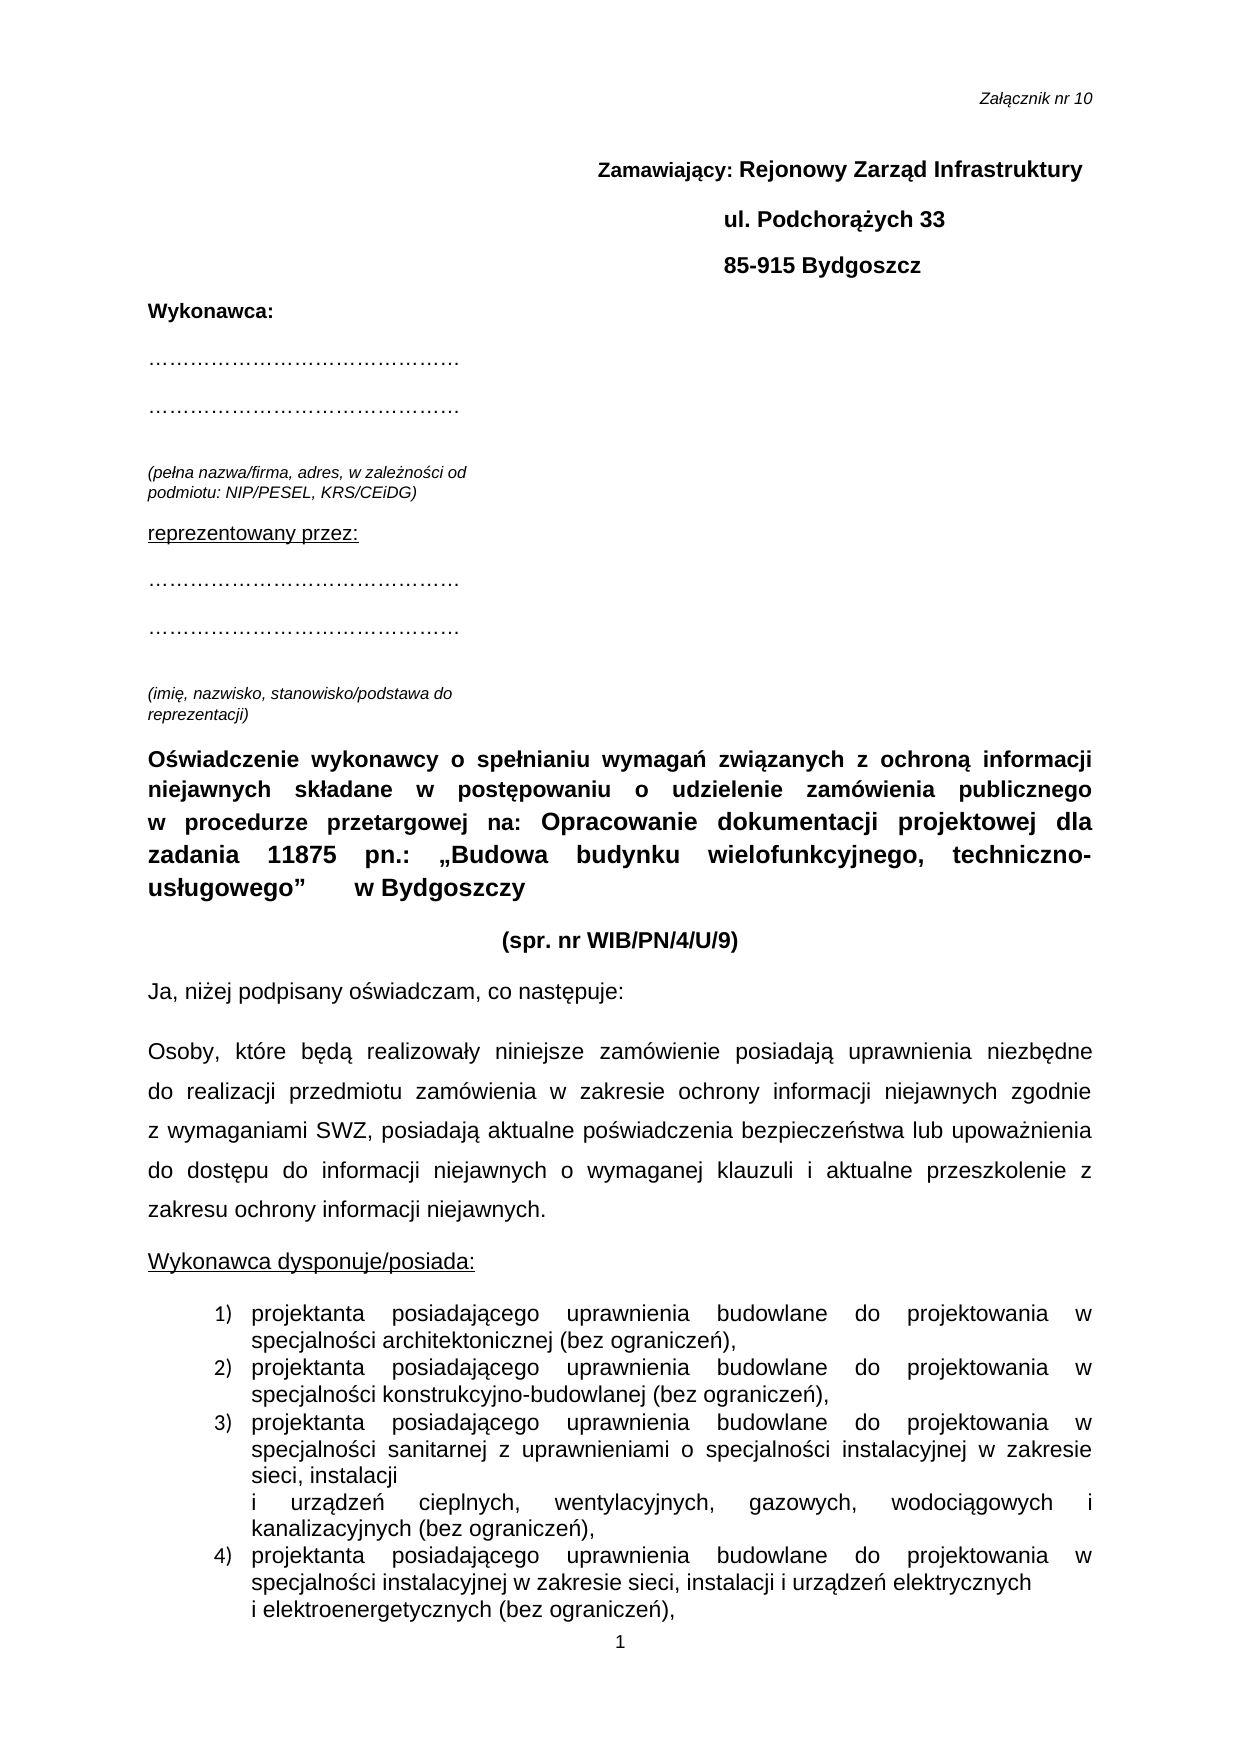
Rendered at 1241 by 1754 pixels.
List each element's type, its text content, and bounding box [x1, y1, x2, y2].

text (pełna nazwa/firma, adres, w zależności od podmiotu: NIP/PESEL, KRS/CEiDG) [148, 463, 472, 502]
text Zamawiający: Rejonowy Zarząd Infrastruktury [148, 156, 1092, 183]
text ……………………………………………………………………………… [148, 567, 472, 639]
text (imię, nazwisko, stanowisko/podstawa do reprezentacji) [148, 684, 472, 724]
text reprezentowany przez: [148, 521, 1092, 544]
list projektanta posiadającego uprawnienia budowlane do projektowania w specjalności sanitarnej z uprawnieniami o specjalności instalacyjnej w zakresie sieci, instalacji i urządzeń cieplnych, wentylacyjnych, gazowych, wodociągowych i kanalizacyjnych (bez ograniczeń), [214, 1408, 1092, 1541]
text Wykonawca dysponuje/posiada: [148, 1248, 1092, 1274]
text Osoby, które będą realizowały niniejsze zamówienie posiadają uprawnienia niezbędne do realizacji przedmiotu zamówienia w zakresie ochrony informacji niejawnych zgodnie z wymaganiami SWZ, posiadają aktualne poświadczenia bezpieczeństwa lub upoważnienia do dostępu do informacji niejawnych o wymaganej klauzuli i aktualne przeszkolenie z zakresu ochrony informacji niejawnych. [148, 1038, 1092, 1222]
text Ja, niżej podpisany oświadczam, co następuje: [148, 978, 1092, 1004]
text ul. Podchorążych 33 [724, 206, 1092, 232]
text (spr. nr WIB/PN/4/U/9) [148, 927, 1092, 953]
text Wykonawca: [148, 299, 1092, 323]
list projektanta posiadającego uprawnienia budowlane do projektowania w specjalności instalacyjnej w zakresie sieci, instalacji i urządzeń elektrycznych i elektroenergetycznych (bez ograniczeń), [214, 1541, 1092, 1622]
text 85-915 Bydgoszcz [724, 252, 1092, 279]
text ……………………………………………………………………………… [148, 346, 472, 418]
list projektanta posiadającego uprawnienia budowlane do projektowania w specjalności architektonicznej (bez ograniczeń), [214, 1299, 1092, 1353]
list projektanta posiadającego uprawnienia budowlane do projektowania w specjalności konstrukcyjno-budowlanej (bez ograniczeń), [214, 1353, 1092, 1408]
text Załącznik nr 10 [148, 89, 1092, 108]
text Oświadczenie wykonawcy o spełnianiu wymagań związanych z ochroną informacji niejawnych składane w postępowaniu o udzielenie zamówienia publicznego w procedurze przetargowej na: Opracowanie dokumentacji projektowej dla zadania 11875 pn.: „Budowa budynku wielofunkcyjnego, techniczno-usługowego” w Bydgoszczy [148, 746, 1092, 902]
